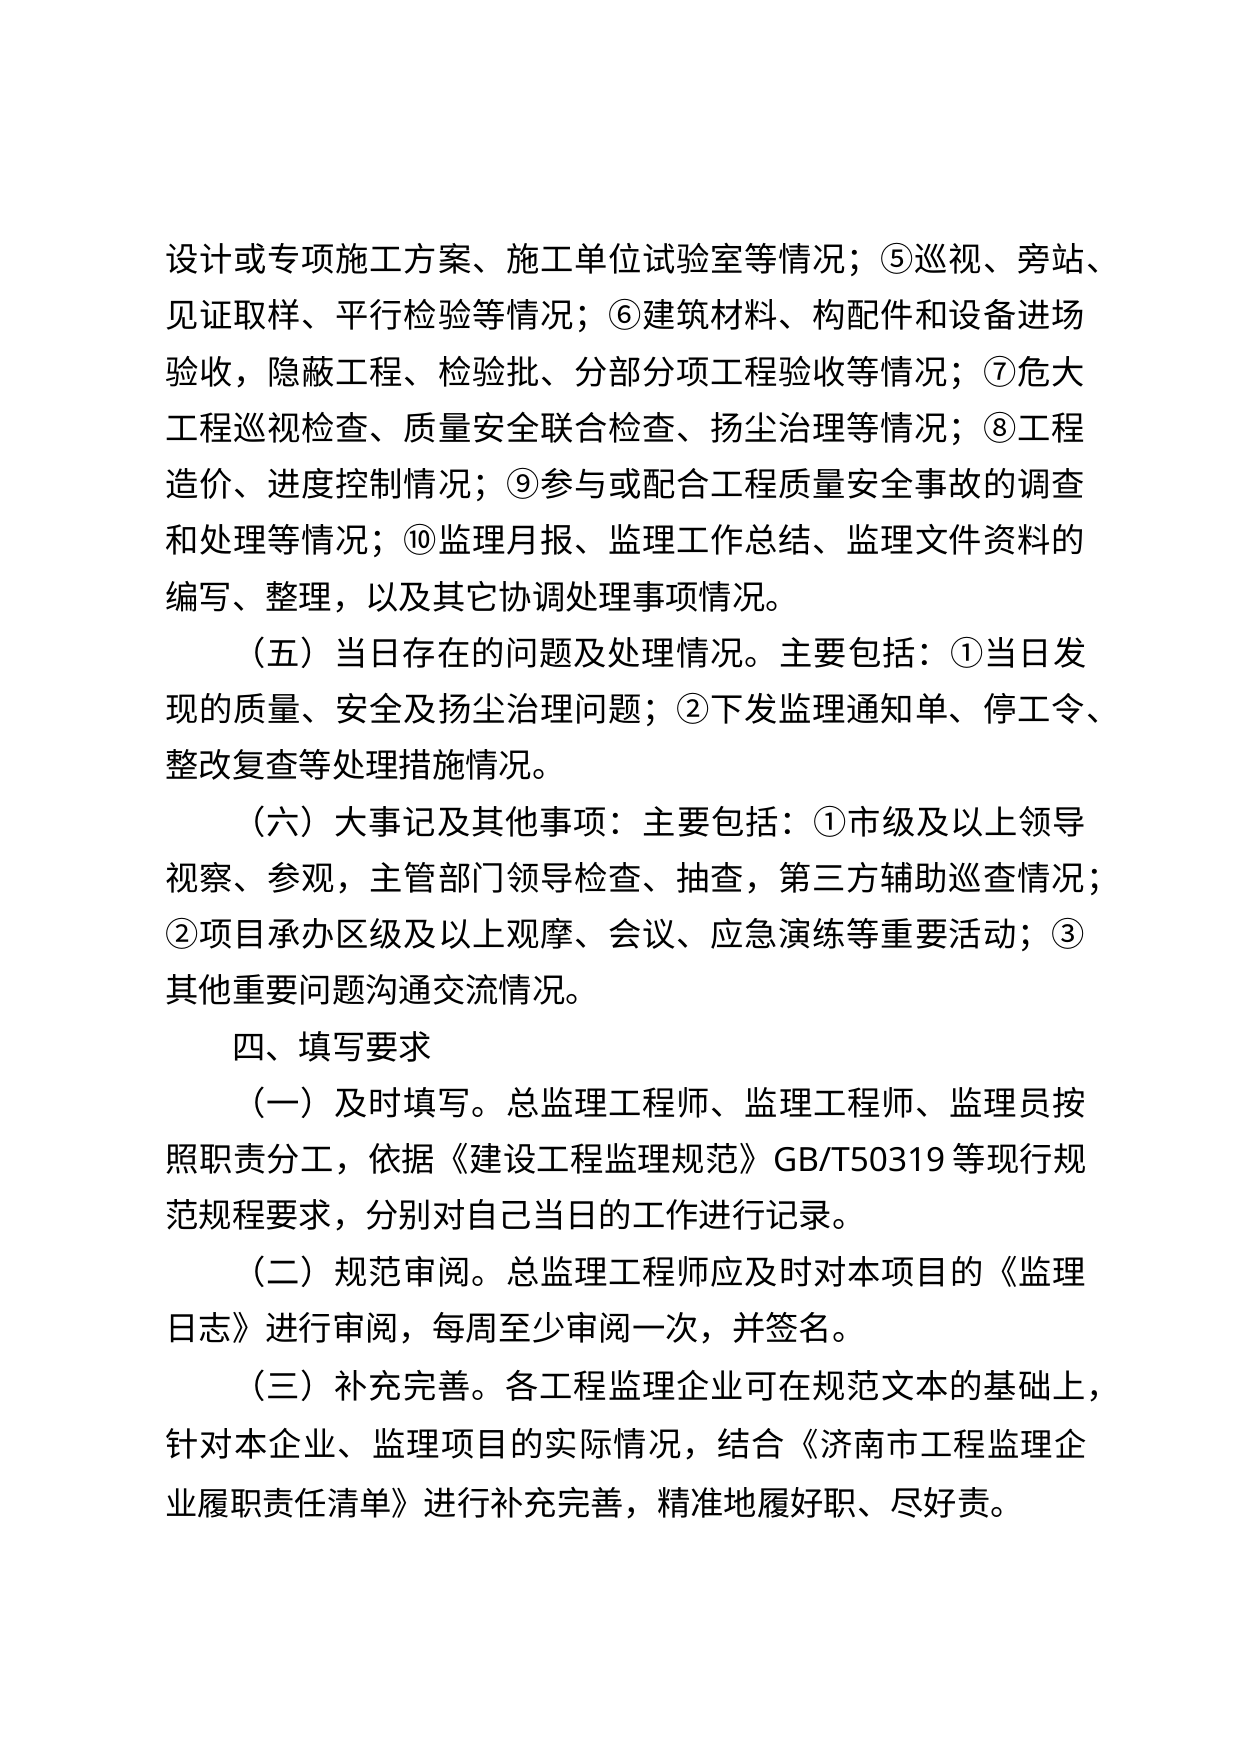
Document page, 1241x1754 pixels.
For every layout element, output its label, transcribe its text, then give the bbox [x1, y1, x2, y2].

text （一）及时填写。总监理工程师、监理工程师、监理员按照职责分工，依据《建设工程监理规范》GB/T50319等现行规范规程要求，分别对自己当日的工作进行记录。 [165, 1070, 1087, 1239]
text 四、填写要求 [165, 1014, 1087, 1070]
text （五）当日存在的问题及处理情况。主要包括：①当日发现的质量、安全及扬尘治理问题；②下发监理通知单、停工令、整改复查等处理措施情况。 [165, 620, 1087, 789]
text （六）大事记及其他事项：主要包括：①市级及以上领导视察、参观，主管部门领导检查、抽查，第三方辅助巡查情况；②项目承办区级及以上观摩、会议、应急演练等重要活动；③其他重要问题沟通交流情况。 [165, 789, 1087, 1014]
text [165, 227, 1087, 620]
text （三）补充完善。各工程监理企业可在规范文本的基础上，针对本企业、监理项目的实际情况，结合《济南市工程监理企业履职责任清单》进行补充完善，精准地履好职、尽好责。 [165, 1352, 1087, 1527]
text （二）规范审阅。总监理工程师应及时对本项目的《监理日志》进行审阅，每周至少审阅一次，并签名。 [165, 1239, 1087, 1352]
